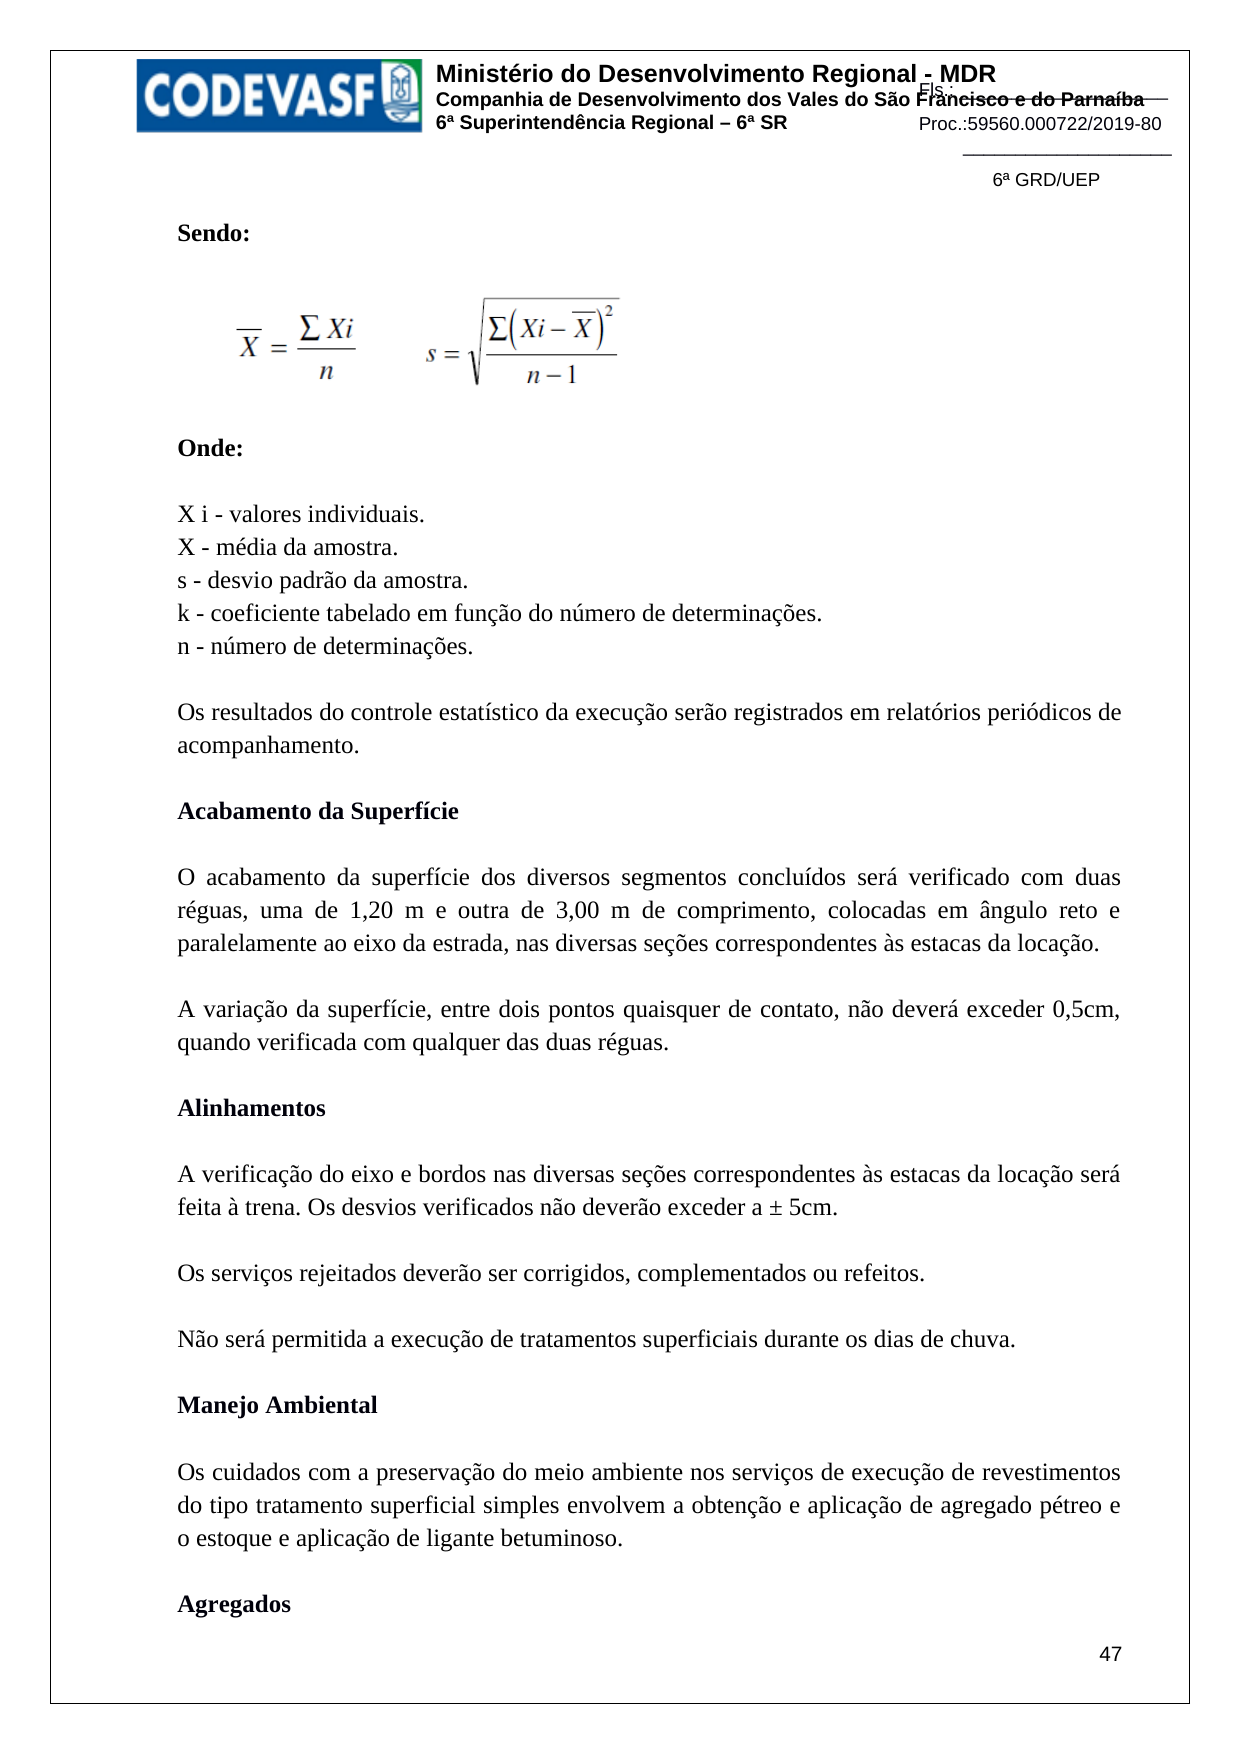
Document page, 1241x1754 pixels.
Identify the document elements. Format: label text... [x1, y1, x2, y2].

text A variação da superfície, entre dois pontos quaisquer de contato, não deverá exceder 0,5cm, quando verificada com qualquer das duas réguas. [177, 994, 1122, 1056]
text O acabamento da superfície dos diversos segmentos concluídos será verificado com duas réguas, uma de 1,20 m e outra de 3,00 m de comprimento, colocadas em ângulo reto e paralelamente ao eixo da estrada, nas diversas seções correspondentes às estacas da locação. [177, 862, 1122, 957]
text X i - valores individuais. [177, 499, 1122, 528]
text Agregados [177, 1589, 1122, 1617]
text Alinhamentos [177, 1093, 1122, 1122]
text Onde: [177, 433, 1122, 462]
text X - média da amostra. [177, 532, 1122, 561]
text s - desvio padrão da amostra. [177, 565, 1122, 594]
text Sendo: [177, 218, 1122, 247]
text Acabamento da Superfície [177, 796, 1122, 825]
text Os cuidados com a preservação do meio ambiente nos serviços de execução de revestimentos do tipo tratamento superficial simples envolvem a obtenção e aplicação de agregado pétreo e o estoque e aplicação de ligante betuminoso. [177, 1457, 1122, 1551]
text k - coeficiente tabelado em função do número de determinações. [177, 598, 1122, 627]
text Não será permitida a execução de tratamentos superficiais durante os dias de chuva. [177, 1324, 1122, 1353]
picture [136, 59, 424, 135]
text Manejo Ambiental [177, 1391, 1122, 1419]
text Os resultados do controle estatístico da execução serão registrados em relatórios periódicos de acompanhamento. [177, 697, 1122, 759]
text A verificação do eixo e bordos nas diversas seções correspondentes às estacas da locação será feita à trena. Os desvios verificados não deverão exceder a ± 5cm. [177, 1159, 1122, 1221]
text Os serviços rejeitados deverão ser corrigidos, complementados ou refeitos. [177, 1258, 1122, 1287]
text n - número de determinações. [177, 631, 1122, 660]
